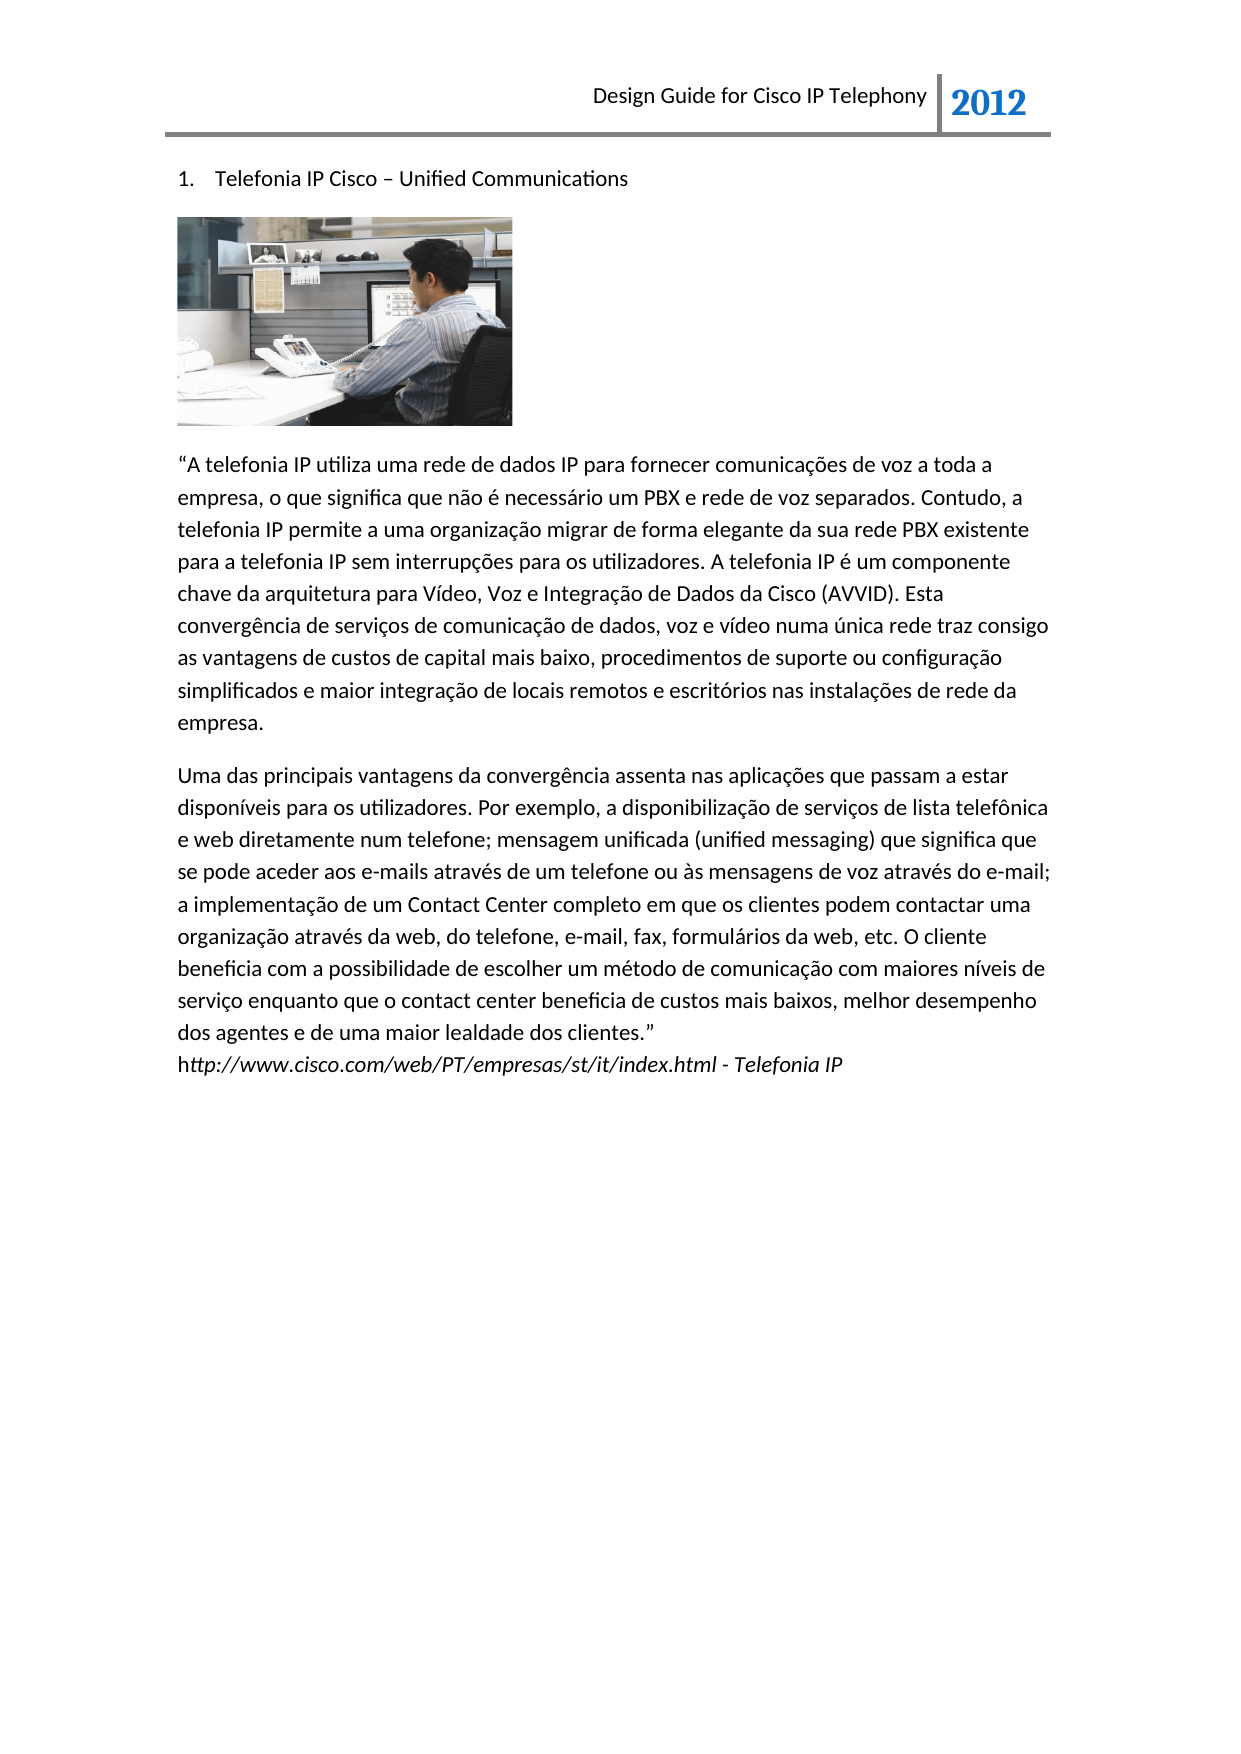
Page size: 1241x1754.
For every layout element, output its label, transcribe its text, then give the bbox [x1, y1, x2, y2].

text Uma das principais vantagens da convergência assenta nas aplicações que passam a estar disponíveis para os utilizadores. Por exemplo, a disponibilização de serviços de lista telefônica e web diretamente num telefone; mensagem unificada (unified messaging) que significa que se pode aceder aos e-mails através de um telefone ou às mensagens de voz através do e-mail; a implementação de um Contact Center completo em que os clientes podem contactar uma organização através da web, do telefone, e-mail, fax, formulários da web, etc. O cliente beneficia com a possibilidade de escolher um método de comunicação com maiores níveis de serviço enquanto que o contact center beneficia de custos mais baixos, melhor desempenho dos agentes e de uma maior lealdade dos clientes.” http://www.cisco.com/web/PT/empresas/st/it/index.html - Telefonia IP [177, 761, 1063, 1079]
text “A telefonia IP utiliza uma rede de dados IP para fornecer comunicações de voz a toda a empresa, o que significa que não é necessário um PBX e rede de voz separados. Contudo, a telefonia IP permite a uma organização migrar de forma elegante da sua rede PBX existente para a telefonia IP sem interrupções para os utilizadores. A telefonia IP é um componente chave da arquitetura para Vídeo, Voz e Integração de Dados da Cisco (AVVID). Esta convergência de serviços de comunicação de dados, voz e vídeo numa única rede traz consigo as vantagens de custos de capital mais baixo, procedimentos de suporte ou configuração simplificados e maior integração de locais remotos e escritórios nas instalações de rede da empresa. [177, 450, 1063, 736]
picture [177, 217, 513, 426]
list Telefonia IP Cisco – Unified Communications [177, 164, 1063, 193]
